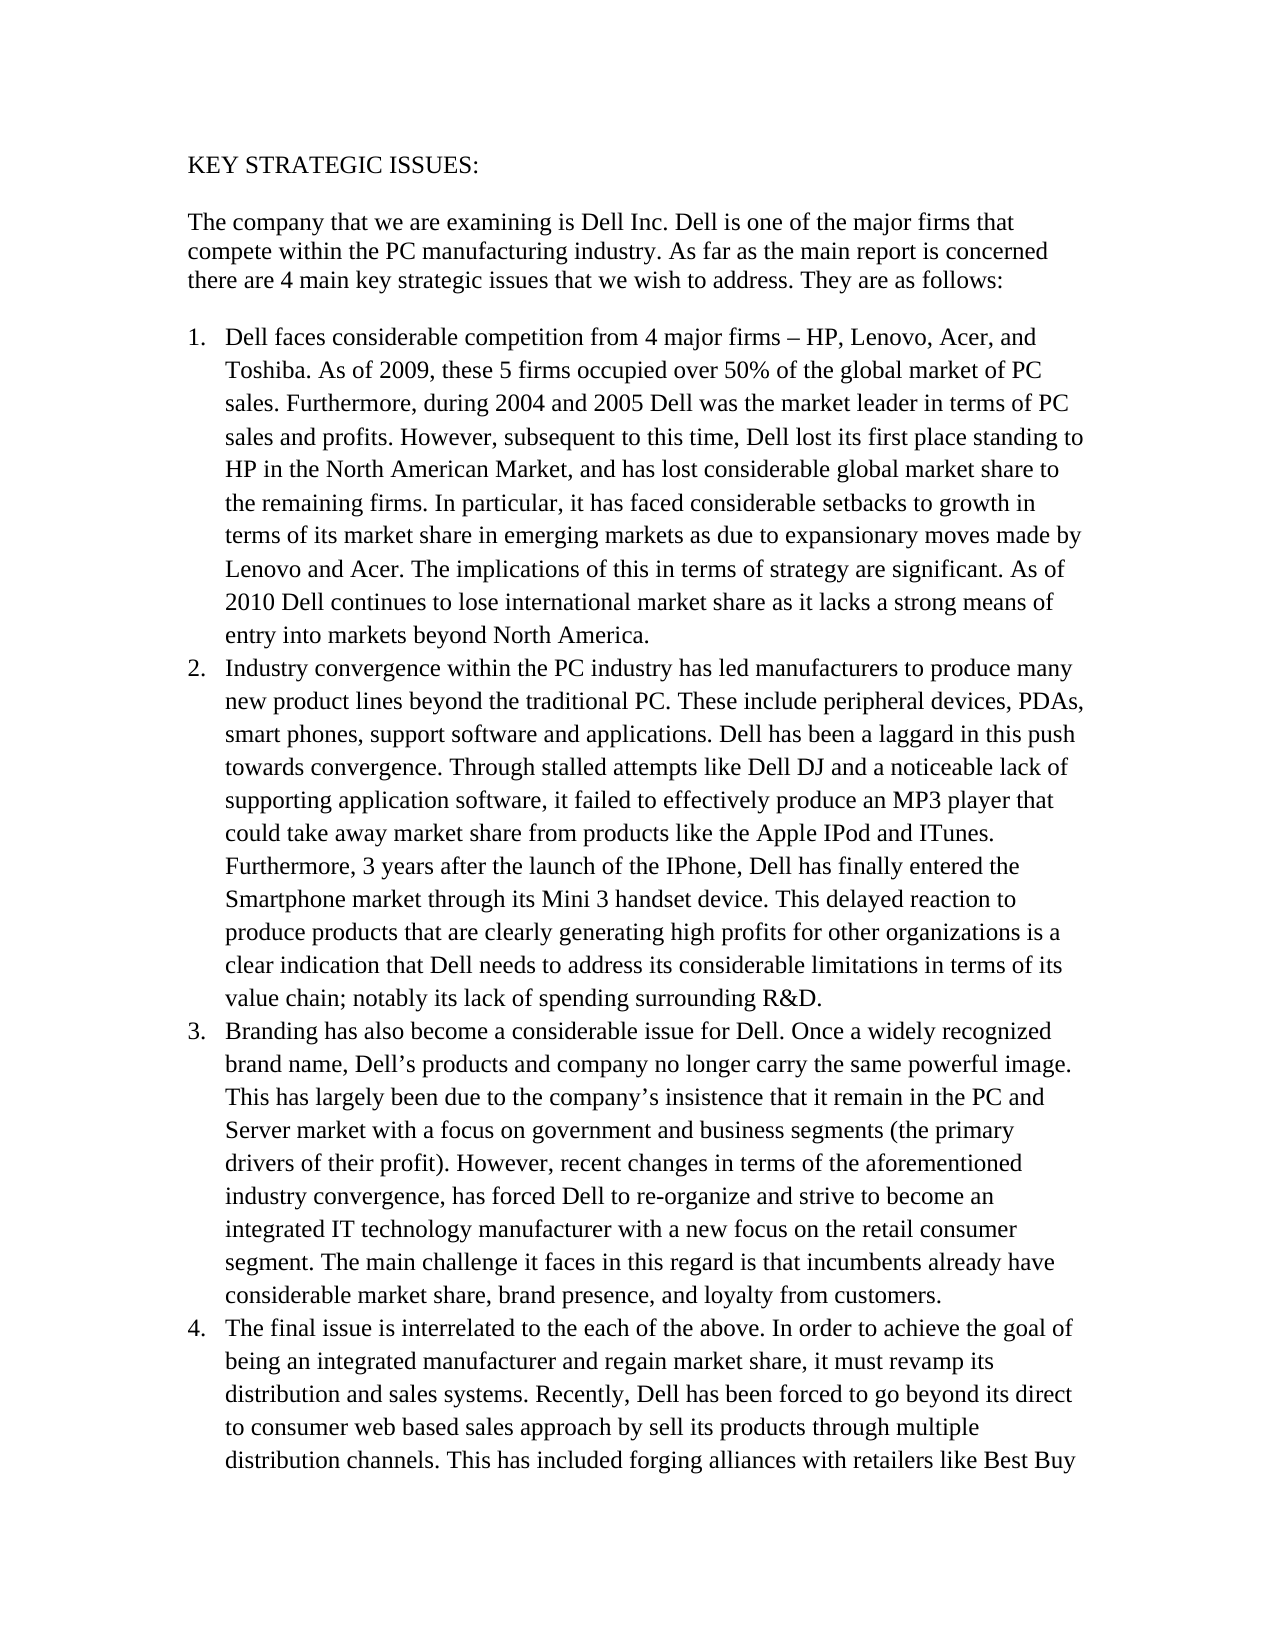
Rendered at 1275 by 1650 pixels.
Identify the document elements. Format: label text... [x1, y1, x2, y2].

text The company that we are examining is Dell Inc. Dell is one of the major firms that compete within the PC manufacturing industry. As far as the main report is concerned there are 4 main key strategic issues that we wish to address. They are as follows: [187, 207, 1087, 294]
text KEY STRATEGIC ISSUES: [187, 150, 1087, 179]
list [187, 1313, 1087, 1474]
list Branding has also become a considerable issue for Dell. Once a widely recognized brand name, Dell’s products and company no longer carry the same powerful image. This has largely been due to the company’s insistence that it remain in the PC and Server market with a focus on government and business segments (the primary drivers of their profit). However, recent changes in terms of the aforementioned industry convergence, has forced Dell to re-organize and strive to become an integrated IT technology manufacturer with a new focus on the retail consumer segment. The main challenge it faces in this regard is that incumbents already have considerable market share, brand presence, and loyalty from customers. [187, 1016, 1087, 1309]
list Industry convergence within the PC industry has led manufacturers to produce many new product lines beyond the traditional PC. These include peripheral devices, PDAs, smart phones, support software and applications. Dell has been a laggard in this push towards convergence. Through stalled attempts like Dell DJ and a noticeable lack of supporting application software, it failed to effectively produce an MP3 player that could take away market share from products like the Apple IPod and ITunes. Furthermore, 3 years after the launch of the IPhone, Dell has finally entered the Smartphone market through its Mini 3 handset device. This delayed reaction to produce products that are clearly generating high profits for other organizations is a clear indication that Dell needs to address its considerable limitations in terms of its value chain; notably its lack of spending surrounding R&D. [187, 653, 1087, 1012]
list Dell faces considerable competition from 4 major firms – HP, Lenovo, Acer, and Toshiba. As of 2009, these 5 firms occupied over 50% of the global market of PC sales. Furthermore, during 2004 and 2005 Dell was the market leader in terms of PC sales and profits. However, subsequent to this time, Dell lost its first place standing to HP in the North American Market, and has lost considerable global market share to the remaining firms. In particular, it has faced considerable setbacks to growth in terms of its market share in emerging markets as due to expansionary moves made by Lenovo and Acer. The implications of this in terms of strategy are significant. As of 2010 Dell continues to lose international market share as it lacks a strong means of entry into markets beyond North America. [187, 322, 1087, 648]
